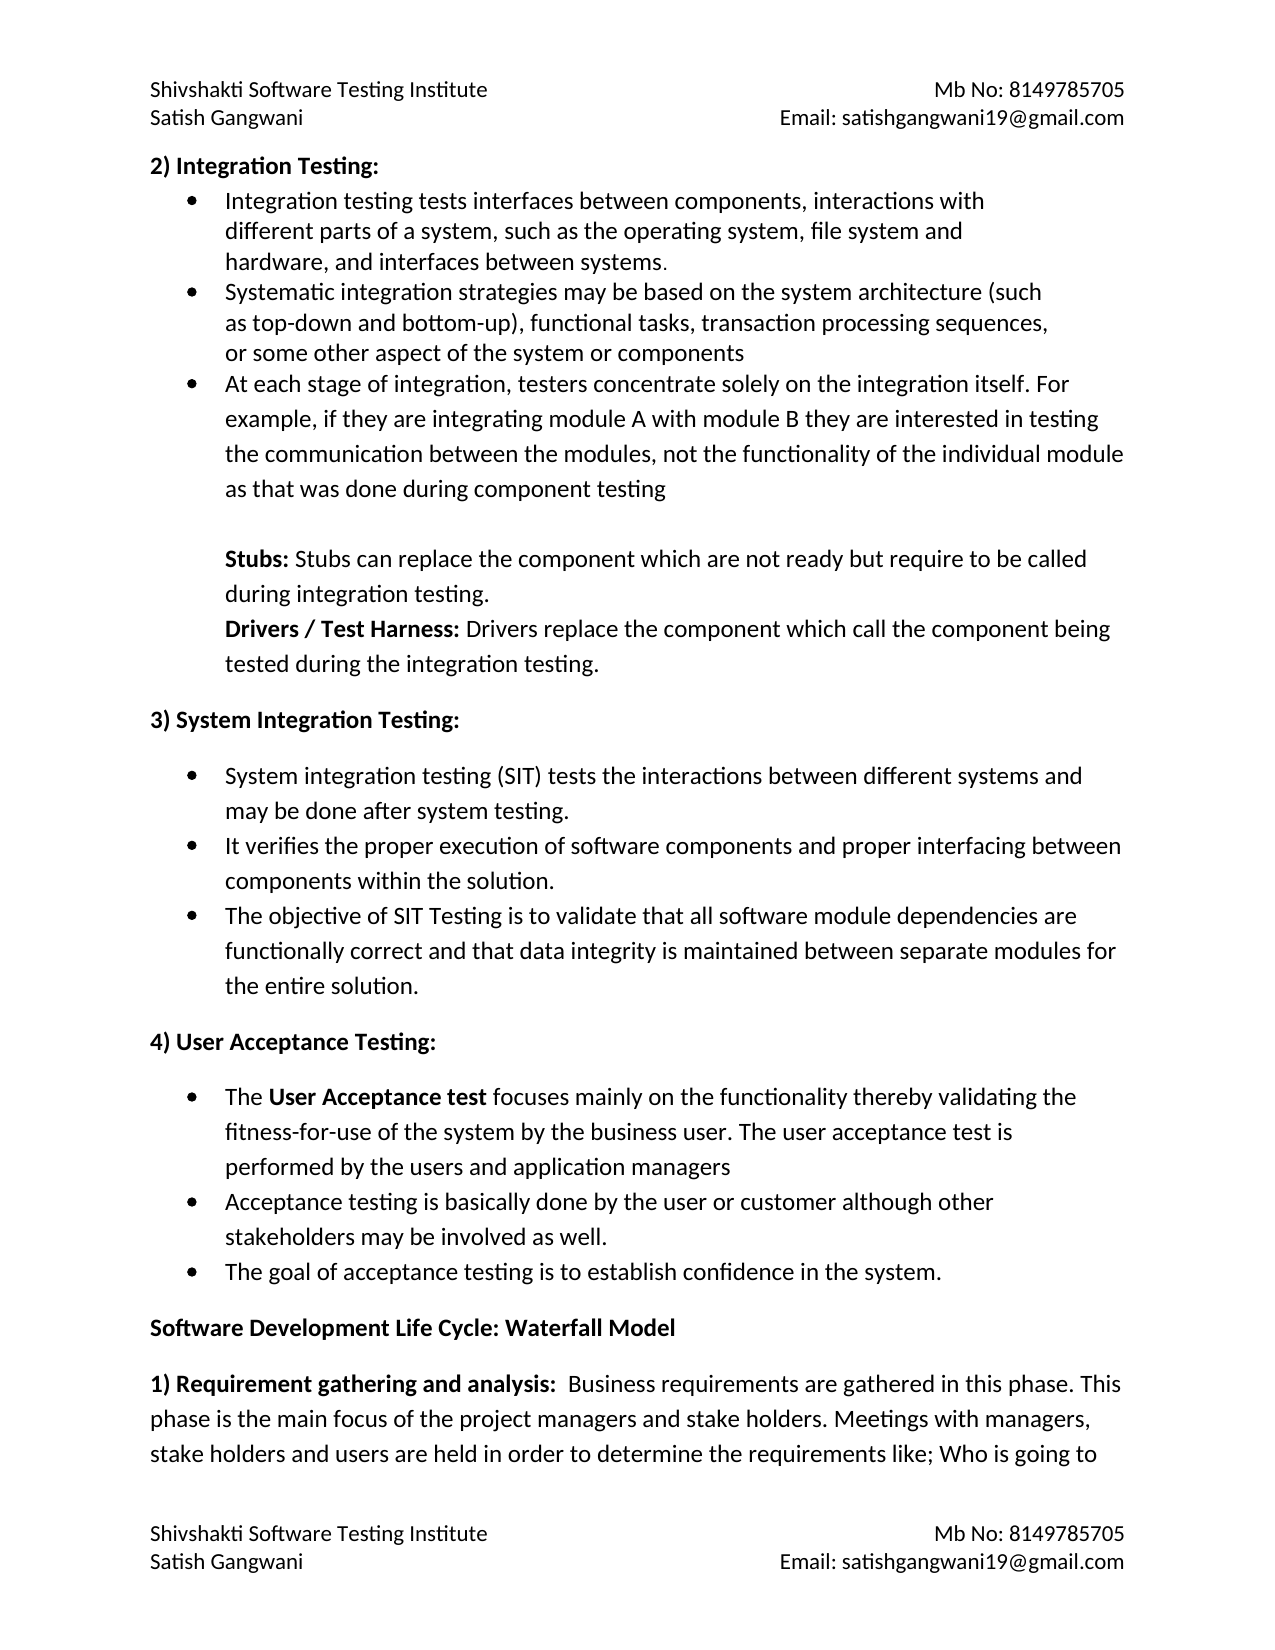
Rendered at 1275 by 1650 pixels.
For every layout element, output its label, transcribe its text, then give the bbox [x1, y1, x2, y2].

list System integration testing (SIT) tests the interactions between different systems and may be done after system testing. [187, 760, 1125, 825]
list The User Acceptance test focuses mainly on the functionality thereby validating the fitness-for-use of the system by the business user. The user acceptance test is performed by the users and application managers [187, 1081, 1125, 1182]
list Systematic integration strategies may be based on the system architecture (such as top-down and bottom-up), functional tasks, transaction processing sequences, or some other aspect of the system or components [187, 277, 1062, 368]
text 2) Integration Testing: [150, 150, 1125, 181]
list Stubs: Stubs can replace the component which are not ready but require to be called during integration testing. [225, 543, 1125, 609]
list Acceptance testing is basically done by the user or customer although other stakeholders may be involved as well. [187, 1186, 1125, 1252]
list The objective of SIT Testing is to validate that all software module dependencies are functionally correct and that data integrity is maintained between separate modules for the entire solution. [187, 900, 1125, 1000]
list At each stage of integration, testers concentrate solely on the integration itself. For example, if they are integrating module A with module B they are interested in testing the communication between the modules, not the functionality of the individual module as that was done during component testing [187, 368, 1125, 504]
list It verifies the proper execution of software components and proper interfacing between components within the solution. [187, 830, 1125, 895]
list Drivers / Test Harness: Drivers replace the component which call the component being tested during the integration testing. [225, 613, 1125, 679]
text 4) User Acceptance Testing: [150, 1026, 1125, 1056]
list Integration testing tests interfaces between components, interactions with different parts of a system, such as the operating system, file system and hardware, and interfaces between systems. [187, 185, 1062, 277]
list The goal of acceptance testing is to establish confidence in the system. [187, 1256, 1125, 1287]
text Software Development Life Cycle: Waterfall Model [150, 1312, 1125, 1343]
text 3) System Integration Testing: [150, 704, 1125, 734]
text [150, 1368, 1125, 1469]
